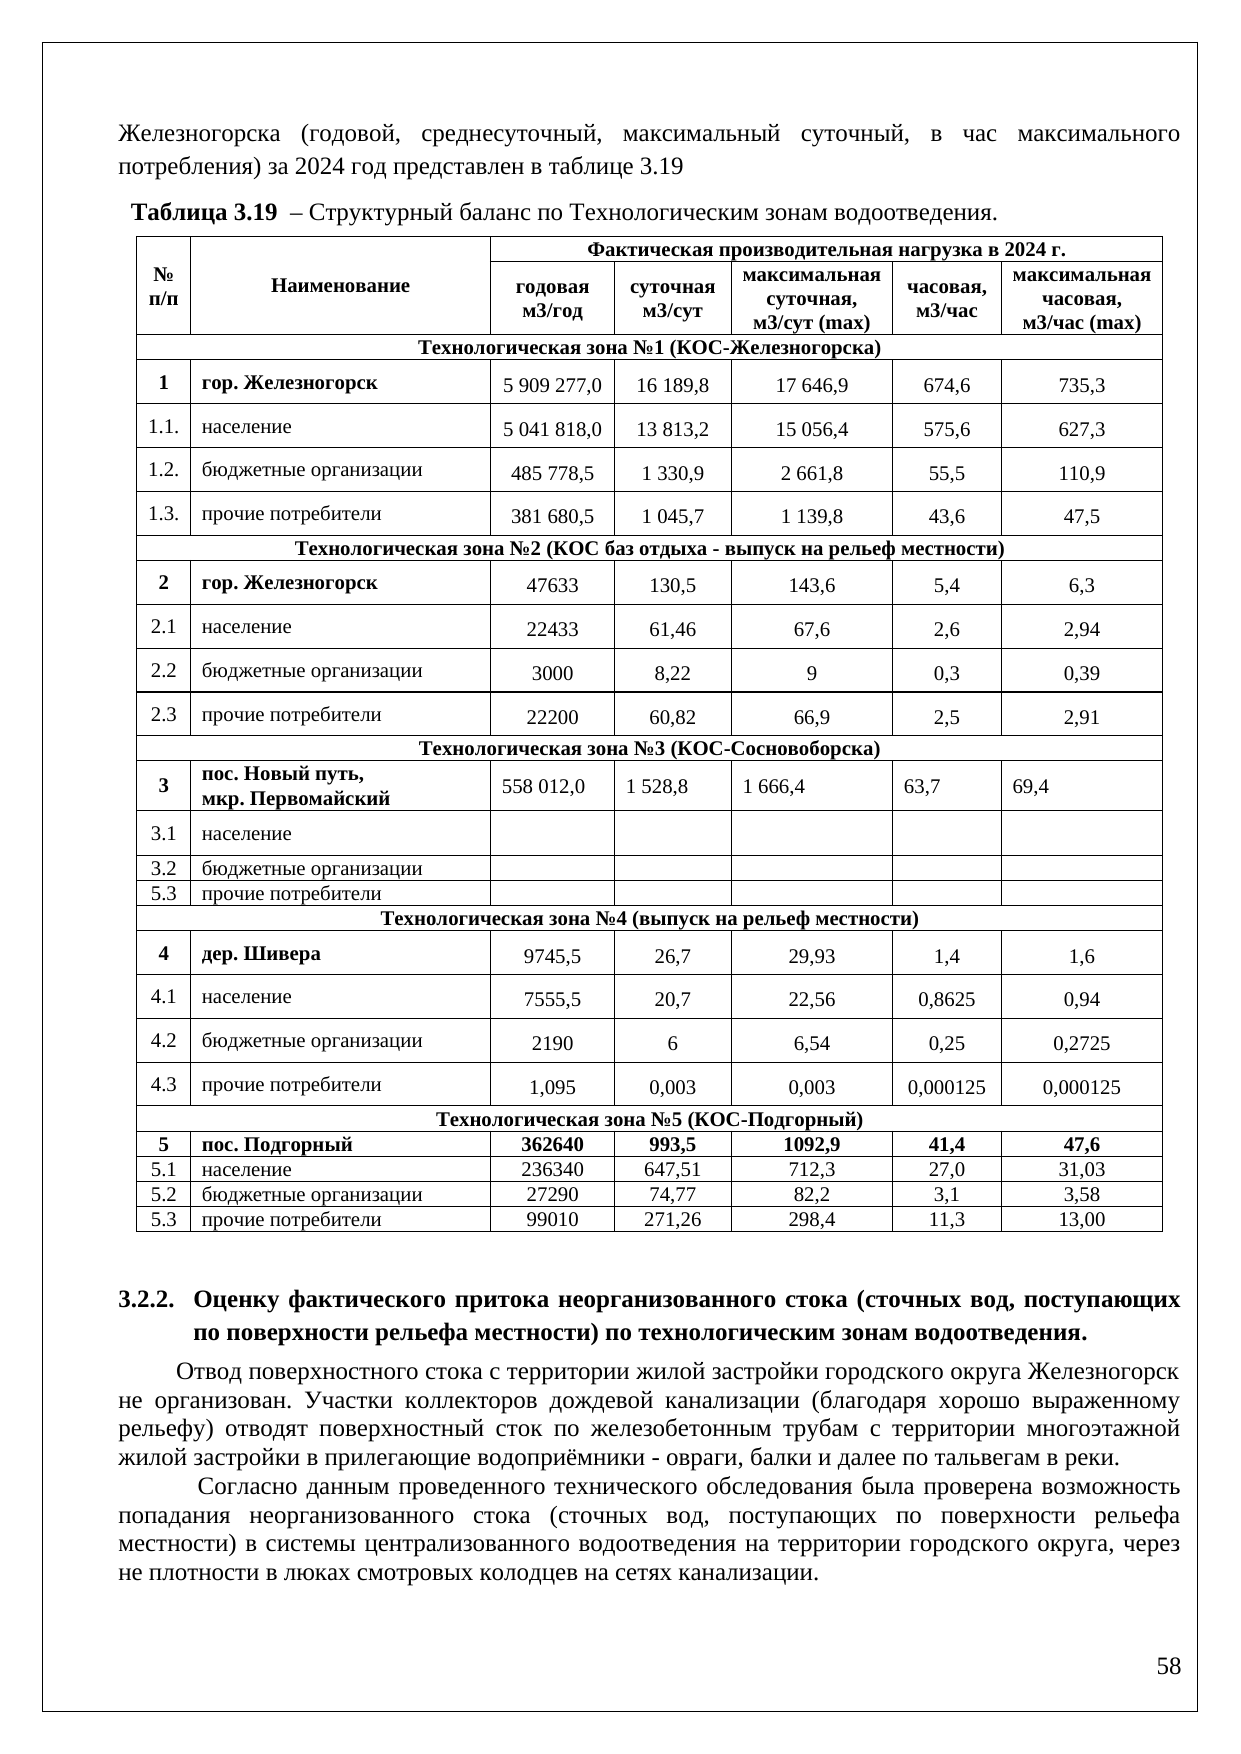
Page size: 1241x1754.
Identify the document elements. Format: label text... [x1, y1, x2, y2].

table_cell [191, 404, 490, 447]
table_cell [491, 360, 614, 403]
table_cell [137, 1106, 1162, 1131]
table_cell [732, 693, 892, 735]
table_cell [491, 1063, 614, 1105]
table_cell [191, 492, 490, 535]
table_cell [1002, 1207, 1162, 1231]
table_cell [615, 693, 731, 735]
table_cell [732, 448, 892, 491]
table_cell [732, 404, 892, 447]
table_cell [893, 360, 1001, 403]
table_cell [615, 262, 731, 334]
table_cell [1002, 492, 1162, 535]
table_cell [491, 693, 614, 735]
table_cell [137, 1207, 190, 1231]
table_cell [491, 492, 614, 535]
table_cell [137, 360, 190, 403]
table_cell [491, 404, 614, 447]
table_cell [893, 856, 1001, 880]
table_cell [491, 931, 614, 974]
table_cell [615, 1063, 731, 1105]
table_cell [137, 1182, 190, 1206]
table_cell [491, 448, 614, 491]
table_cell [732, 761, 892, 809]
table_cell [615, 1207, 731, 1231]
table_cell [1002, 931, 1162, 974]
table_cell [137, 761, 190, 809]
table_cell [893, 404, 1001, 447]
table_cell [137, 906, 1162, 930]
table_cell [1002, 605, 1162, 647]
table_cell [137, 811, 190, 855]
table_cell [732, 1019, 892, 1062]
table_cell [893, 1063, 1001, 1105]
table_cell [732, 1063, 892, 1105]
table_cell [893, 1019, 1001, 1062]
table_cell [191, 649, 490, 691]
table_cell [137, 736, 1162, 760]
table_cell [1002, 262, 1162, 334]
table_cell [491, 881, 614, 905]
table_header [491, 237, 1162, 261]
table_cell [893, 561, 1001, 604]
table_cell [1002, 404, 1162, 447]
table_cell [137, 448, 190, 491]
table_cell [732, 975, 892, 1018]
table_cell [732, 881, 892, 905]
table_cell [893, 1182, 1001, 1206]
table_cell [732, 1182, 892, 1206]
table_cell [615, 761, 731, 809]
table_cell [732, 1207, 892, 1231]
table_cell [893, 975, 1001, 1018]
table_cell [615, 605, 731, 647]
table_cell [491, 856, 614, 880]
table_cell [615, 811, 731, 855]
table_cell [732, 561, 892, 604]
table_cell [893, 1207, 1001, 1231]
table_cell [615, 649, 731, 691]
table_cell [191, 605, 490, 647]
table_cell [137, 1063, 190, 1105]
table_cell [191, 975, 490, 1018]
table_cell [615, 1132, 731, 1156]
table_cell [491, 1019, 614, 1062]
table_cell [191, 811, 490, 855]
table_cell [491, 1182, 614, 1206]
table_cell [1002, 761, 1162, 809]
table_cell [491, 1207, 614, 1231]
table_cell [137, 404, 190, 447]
text Таблица 3.19 – Структурный баланс по Технологическим зонам водоотведения. [118, 197, 1181, 225]
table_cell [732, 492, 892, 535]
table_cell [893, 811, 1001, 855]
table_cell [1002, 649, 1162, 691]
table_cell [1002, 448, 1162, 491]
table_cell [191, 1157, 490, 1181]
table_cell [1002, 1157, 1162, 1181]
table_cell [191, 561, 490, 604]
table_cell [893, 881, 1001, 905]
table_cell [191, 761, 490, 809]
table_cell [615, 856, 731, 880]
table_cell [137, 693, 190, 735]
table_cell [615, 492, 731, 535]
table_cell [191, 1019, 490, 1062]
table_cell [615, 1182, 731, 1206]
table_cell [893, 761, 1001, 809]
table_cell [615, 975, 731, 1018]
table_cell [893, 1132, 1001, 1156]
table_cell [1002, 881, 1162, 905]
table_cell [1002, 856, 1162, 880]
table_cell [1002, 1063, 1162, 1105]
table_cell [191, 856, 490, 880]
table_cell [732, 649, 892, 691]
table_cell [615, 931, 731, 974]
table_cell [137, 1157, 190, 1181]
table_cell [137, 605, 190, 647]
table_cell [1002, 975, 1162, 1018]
text Отвод поверхностного стока с территории жилой застройки городского округа Железногорск не организован. Участки коллекторов дождевой канализации (благодаря хорошо выраженному рельефу) отводят поверхностный сток по железобетонным трубам с территории многоэтажной жилой застройки в прилегающие водоприёмники - овраги, балки и далее по тальвегам в реки. [118, 1356, 1181, 1471]
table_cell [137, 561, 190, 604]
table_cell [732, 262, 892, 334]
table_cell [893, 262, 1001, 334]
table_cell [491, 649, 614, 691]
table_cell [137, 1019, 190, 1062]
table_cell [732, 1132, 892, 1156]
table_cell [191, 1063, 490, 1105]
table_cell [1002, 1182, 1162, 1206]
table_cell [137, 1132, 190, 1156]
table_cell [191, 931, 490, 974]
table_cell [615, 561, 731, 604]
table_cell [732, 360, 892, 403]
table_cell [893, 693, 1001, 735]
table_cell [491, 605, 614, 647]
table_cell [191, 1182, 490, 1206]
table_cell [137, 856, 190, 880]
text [118, 118, 1181, 180]
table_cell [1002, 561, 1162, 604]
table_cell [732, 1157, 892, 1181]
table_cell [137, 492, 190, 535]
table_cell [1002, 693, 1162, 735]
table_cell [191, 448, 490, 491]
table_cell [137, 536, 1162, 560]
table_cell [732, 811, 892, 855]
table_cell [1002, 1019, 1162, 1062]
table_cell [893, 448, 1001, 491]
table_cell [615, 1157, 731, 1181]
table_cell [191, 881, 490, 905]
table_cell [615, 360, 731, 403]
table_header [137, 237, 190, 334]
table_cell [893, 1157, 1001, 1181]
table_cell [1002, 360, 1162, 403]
text Согласно данным проведенного технического обследования была проверена возможность попадания неорганизованного стока (сточных вод, поступающих по поверхности рельефа местности) в системы централизованного водоотведения на территории городского округа, через не плотности в люках смотровых колодцев на сетях канализации. [118, 1471, 1181, 1586]
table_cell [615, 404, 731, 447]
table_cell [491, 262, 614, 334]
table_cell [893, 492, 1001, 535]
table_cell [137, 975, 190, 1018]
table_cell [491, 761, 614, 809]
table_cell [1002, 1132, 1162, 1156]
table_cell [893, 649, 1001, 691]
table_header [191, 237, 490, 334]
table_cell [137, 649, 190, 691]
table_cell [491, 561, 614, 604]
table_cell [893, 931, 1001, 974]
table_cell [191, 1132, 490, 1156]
list Оценку фактического притока неорганизованного стока (сточных вод, поступающих по поверхности рельефа местности) по технологическим зонам водоотведения. [118, 1284, 1181, 1346]
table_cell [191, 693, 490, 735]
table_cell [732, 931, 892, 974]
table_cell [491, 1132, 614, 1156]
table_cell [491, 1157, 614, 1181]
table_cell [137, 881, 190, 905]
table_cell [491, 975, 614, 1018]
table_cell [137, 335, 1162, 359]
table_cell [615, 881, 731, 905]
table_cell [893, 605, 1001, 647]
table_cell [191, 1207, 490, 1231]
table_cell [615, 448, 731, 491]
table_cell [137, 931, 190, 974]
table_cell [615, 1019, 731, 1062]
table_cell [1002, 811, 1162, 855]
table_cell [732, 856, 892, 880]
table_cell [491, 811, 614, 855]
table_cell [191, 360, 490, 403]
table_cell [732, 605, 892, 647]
